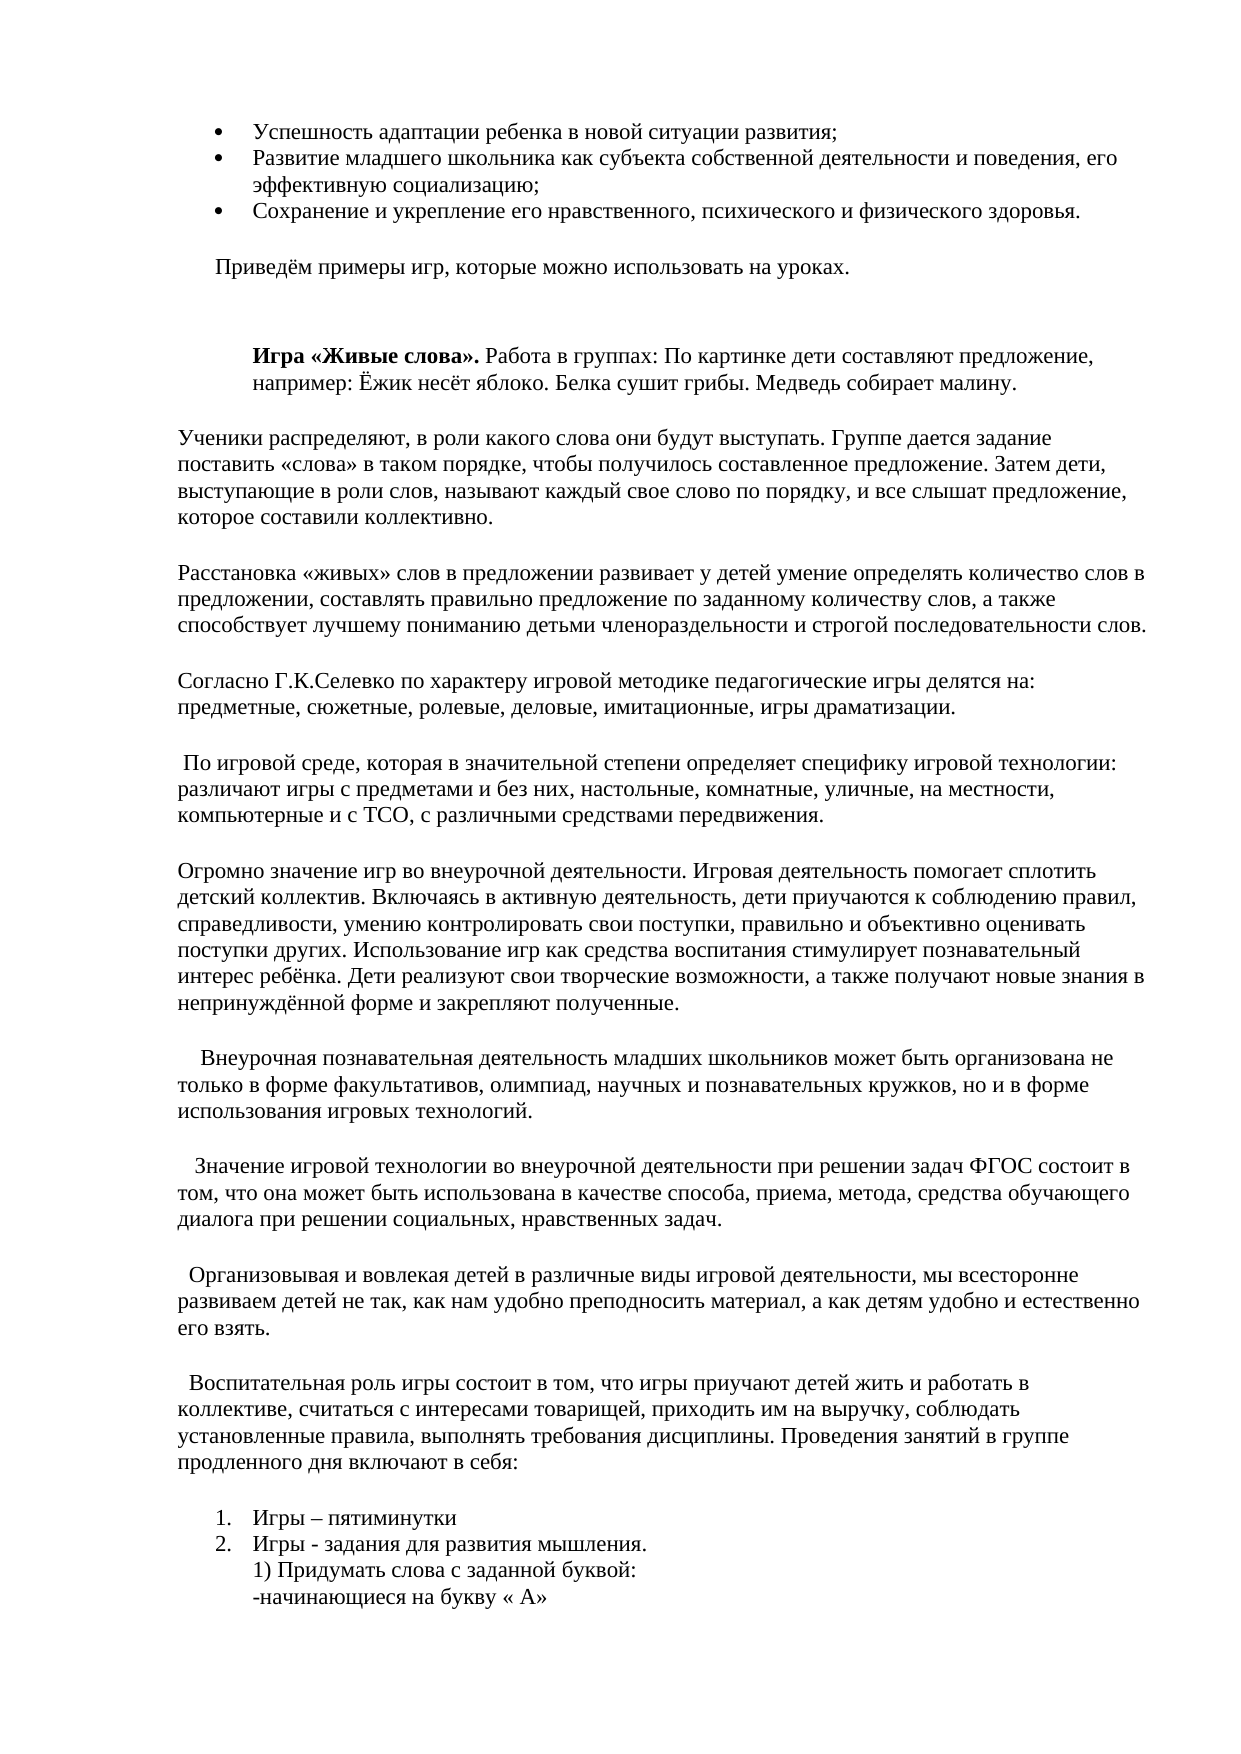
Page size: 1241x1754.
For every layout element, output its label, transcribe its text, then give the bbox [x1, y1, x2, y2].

list Сохранение и укрепление его нравственного, психического и физического здоровья. [215, 197, 1152, 223]
list Игра «Живые слова». Работа в группах: По картинке дети составляют предложение, например: Ёжик несёт яблоко. Белка сушит грибы. Медведь собирает малину. [252, 342, 1152, 395]
text Ученики распределяют, в роли какого слова они будут выступать. Группе дается задание поставить «слова» в таком порядке, чтобы получилось составленное предложение. Затем дети, выступающие в роли слов, называют каждый свое слово по порядку, и все слышат предложение, которое составили коллективно. [177, 424, 1152, 529]
list 1) Придумать слова с заданной буквой: [252, 1556, 1152, 1583]
text Внеурочная познавательная деятельность младших школьников может быть организована не только в форме факультативов, олимпиад, научных и познавательных кружков, но и в форме использования игровых технологий. [177, 1044, 1152, 1123]
text Расстановка «живых» слов в предложении развивает у детей умение определять количество слов в предложении, составлять правильно предложение по заданному количеству слов, а также способствует лучшему пониманию детьми членораздельности и строгой последовательности слов. [177, 559, 1152, 638]
text Приведём примеры игр, которые можно использовать на уроках. [215, 253, 1152, 279]
list Успешность адаптации ребенка в новой ситуации развития; [215, 118, 1152, 144]
text Организовывая и вовлекая детей в различные виды игровой деятельности, мы всесторонне развиваем детей не так, как нам удобно преподносить материал, а как детям удобно и естественно его взять. [177, 1261, 1152, 1340]
text Воспитательная роль игры состоит в том, что игры приучают детей жить и работать в коллективе, считаться с интересами товарищей, приходить им на выручку, соблюдать установленные правила, выполнять требования дисциплины. Проведения занятий в группе продленного дня включают в себя: [177, 1369, 1152, 1474]
text Огромно значение игр во внеурочной деятельности. Игровая деятельность помогает сплотить детский коллектив. Включаясь в активную деятельность, дети приучаются к соблюдению правил, справедливости, умению контролировать свои поступки, правильно и объективно оценивать поступки других. Использование игр как средства воспитания стимулирует познавательный интерес ребёнка. Дети реализуют свои творческие возможности, а также получают новые знания в непринуждённой форме и закрепляют полученные. [177, 857, 1152, 1015]
text По игровой среде, которая в значительной степени определяет специфику игровой технологии: различают игры с предметами и без них, настольные, комнатные, уличные, на местности, компьютерные и с ТСО, с различными средствами передвижения. [177, 749, 1152, 828]
list Игры - задания для развития мышления. [215, 1530, 1152, 1556]
text Значение игровой технологии во внеурочной деятельности при решении задач ФГОС состоит в том, что она может быть использована в качестве способа, приема, метода, средства обучающего диалога при решении социальных, нравственных задач. [177, 1153, 1152, 1232]
list Развитие младшего школьника как субъекта собственной деятельности и поведения, его эффективную социализацию; [215, 144, 1152, 197]
list Игры – пятиминутки [215, 1504, 1152, 1530]
list -начинающиеся на букву « А» [252, 1583, 1152, 1609]
text Согласно Г.К.Селевко по характеру игровой методике педагогические игры делятся на: предметные, сюжетные, ролевые, деловые, имитационные, игры драматизации. [177, 667, 1152, 720]
